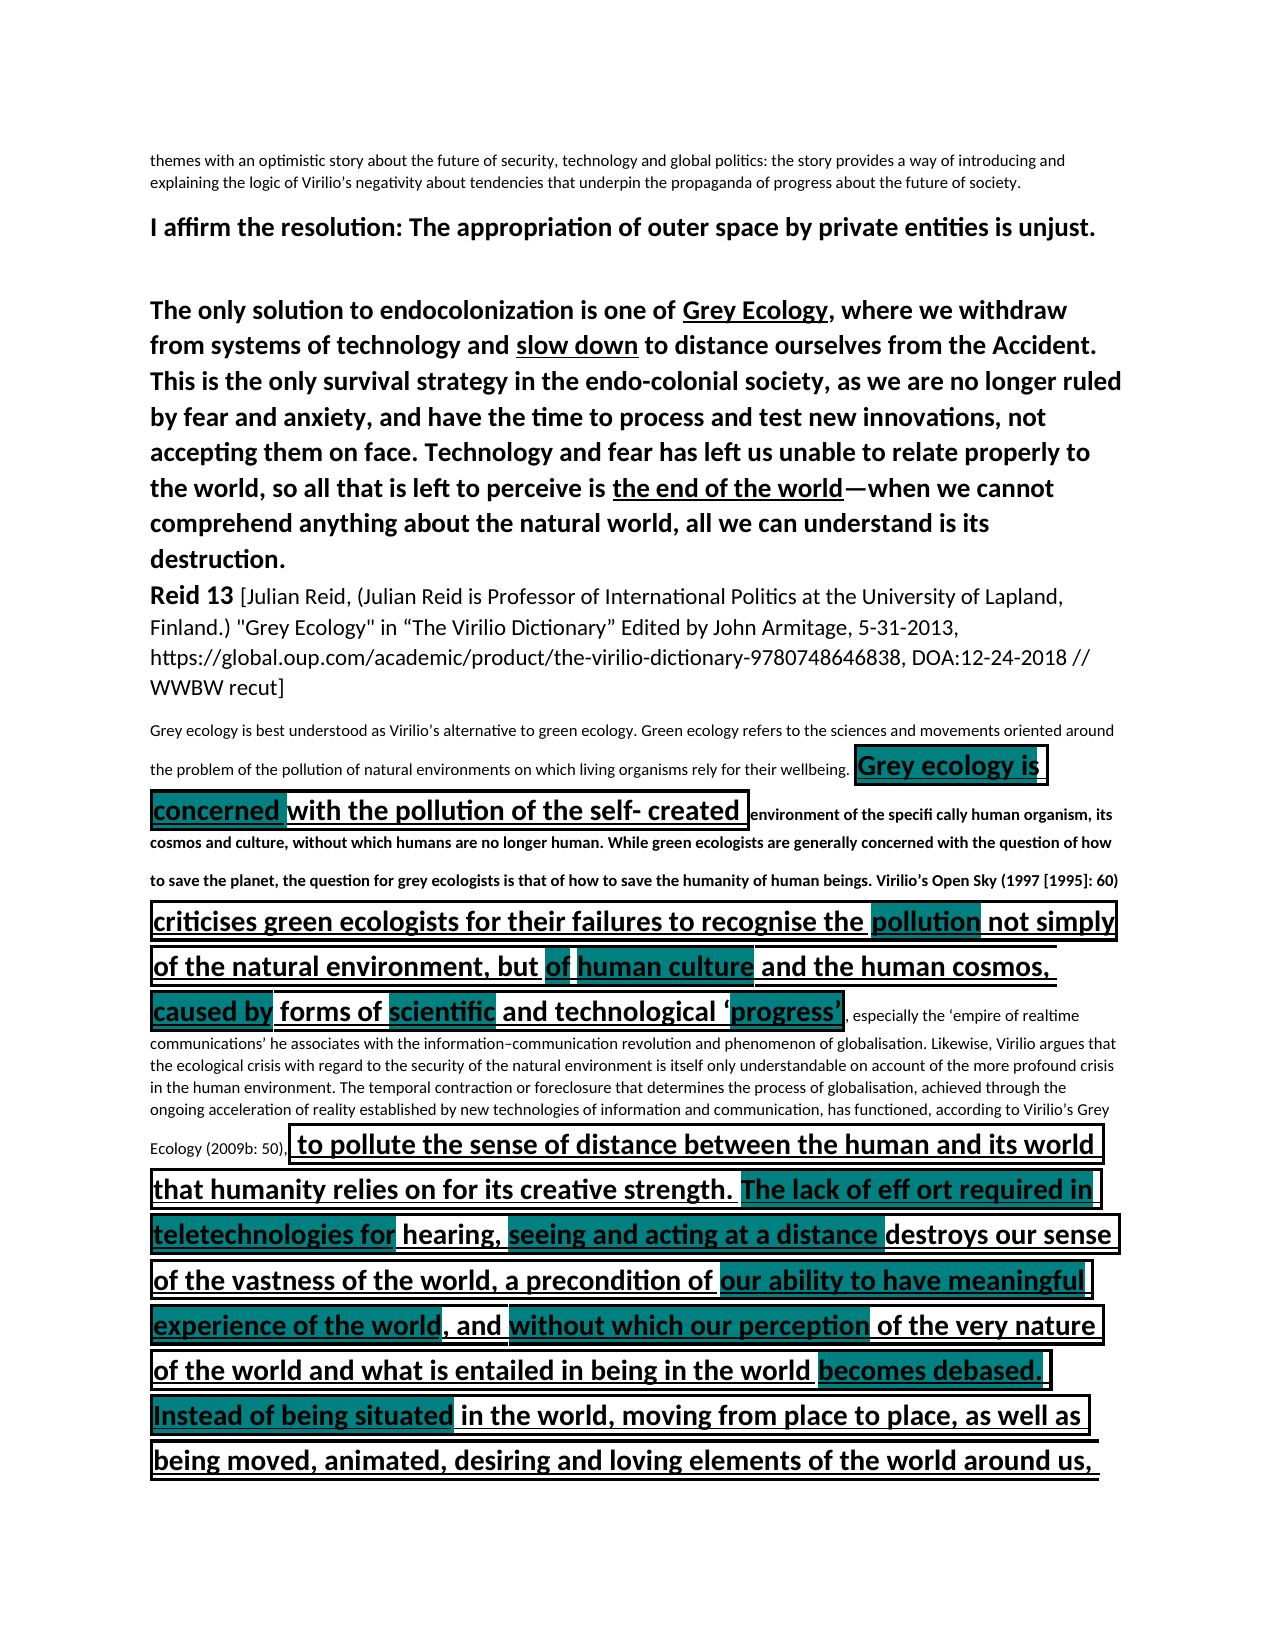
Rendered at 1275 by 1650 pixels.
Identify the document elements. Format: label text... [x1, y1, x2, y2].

subtitle I affirm the resolution: The appropriation of outer space by private entities is unjust. [150, 210, 1125, 243]
text Reid 13 [Julian Reid, (Julian Reid is Professor of International Politics at the University of Lapland, Finland.) "Grey Ecology" in “The Virilio Dictionary” Edited by John Armitage, 5-31-2013, https://global.oup.com/academic/product/the-virilio-dictionary-9780748646838, DOA:12-24-2018 // WWBW recut] [150, 578, 1125, 702]
subtitle The only solution to endocolonization is one of Grey Ecology, where we withdraw from systems of technology and slow down to distance ourselves from the Accident. This is the only survival strategy in the endo-colonial society, as we are no longer ruled by fear and anxiety, and have the time to process and test new innovations, not accepting them on face. Technology and fear has left us unable to relate properly to the world, so all that is left to perceive is the end of the world—when we cannot comprehend anything about the natural world, all we can understand is its destruction. [150, 293, 1125, 575]
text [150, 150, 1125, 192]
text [150, 720, 1125, 1481]
